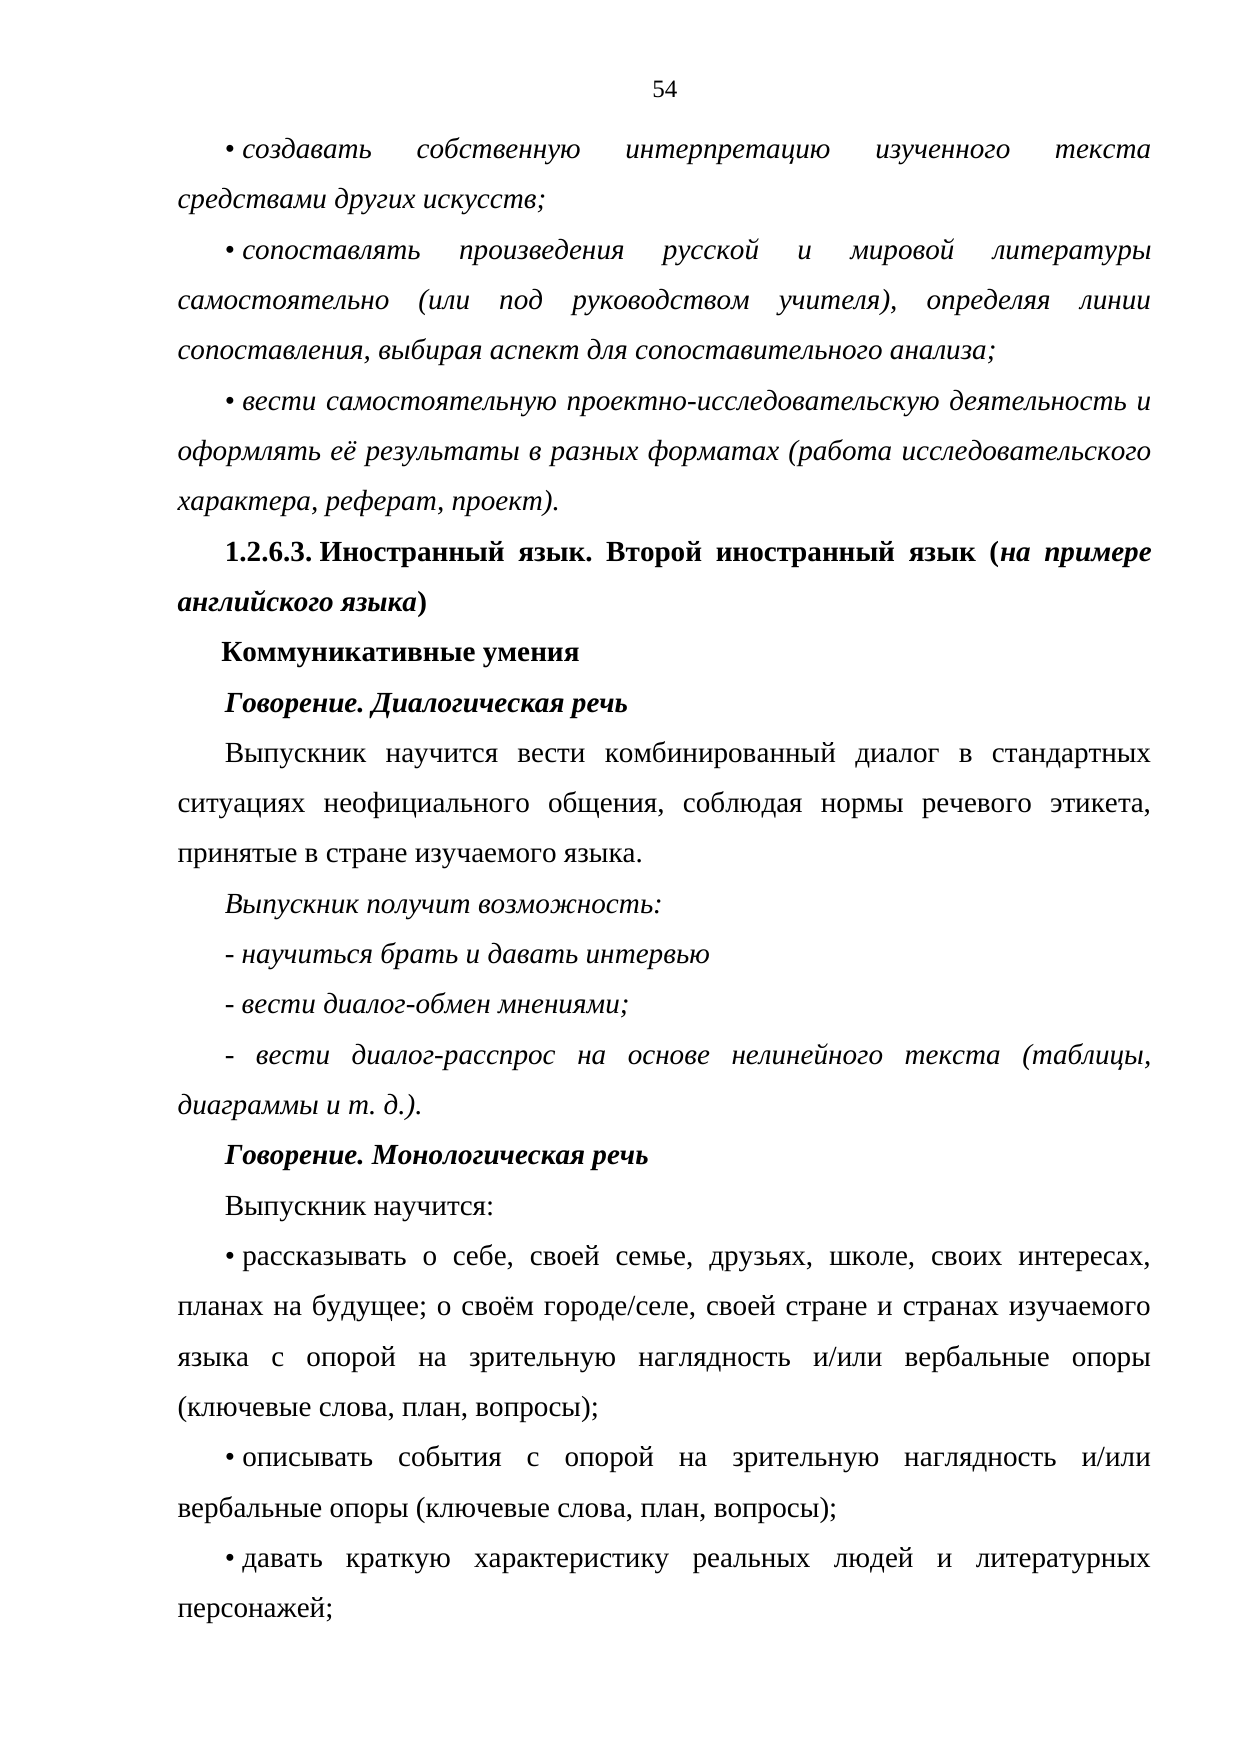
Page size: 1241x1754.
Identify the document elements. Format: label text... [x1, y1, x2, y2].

text Выпускник получит возможность: [177, 886, 1152, 919]
text Говорение. Монологическая речь [177, 1137, 1152, 1171]
text Коммуникативные умения [177, 634, 1152, 668]
text • вести самостоятельную проектно-исследовательскую деятельность и оформлять её результаты в разных форматах (работа исследовательского характера, реферат, проект). [177, 383, 1152, 517]
text Говорение. Диалогическая речь [177, 685, 1152, 718]
text • создавать собственную интерпретацию изученного текста средствами других искусств; [177, 131, 1152, 215]
text Выпускник научится: [177, 1188, 1152, 1221]
text - вести диалог-расспрос на основе нелинейного текста (таблицы, диаграммы и т. д.). [177, 1037, 1152, 1121]
text - научиться брать и давать интервью [177, 936, 1152, 970]
text - вести диалог-обмен мнениями; [177, 987, 1152, 1020]
text • рассказывать о себе, своей семье, друзьях, школе, своих интересах, планах на будущее; о своём городе/селе, своей стране и странах изучаемого языка с опорой на зрительную наглядность и/или вербальные опоры (ключевые слова, план, вопросы); [177, 1238, 1152, 1423]
text • описывать события с опорой на зрительную наглядность и/или вербальные опоры (ключевые слова, план, вопросы); [177, 1439, 1152, 1523]
text • сопоставлять произведения русской и мировой литературы самостоятельно (или под руководством учителя), определяя линии сопоставления, выбирая аспект для сопоставительного анализа; [177, 232, 1152, 366]
text 1.2.6.3. Иностранный язык. Второй иностранный язык (на примере английского языка) [177, 534, 1152, 618]
text • давать краткую характеристику реальных людей и литературных персонажей; [177, 1540, 1152, 1624]
text Выпускник научится вести комбинированный диалог в стандартных ситуациях неофициального общения, соблюдая нормы речевого этикета, принятые в стране изучаемого языка. [177, 735, 1152, 869]
